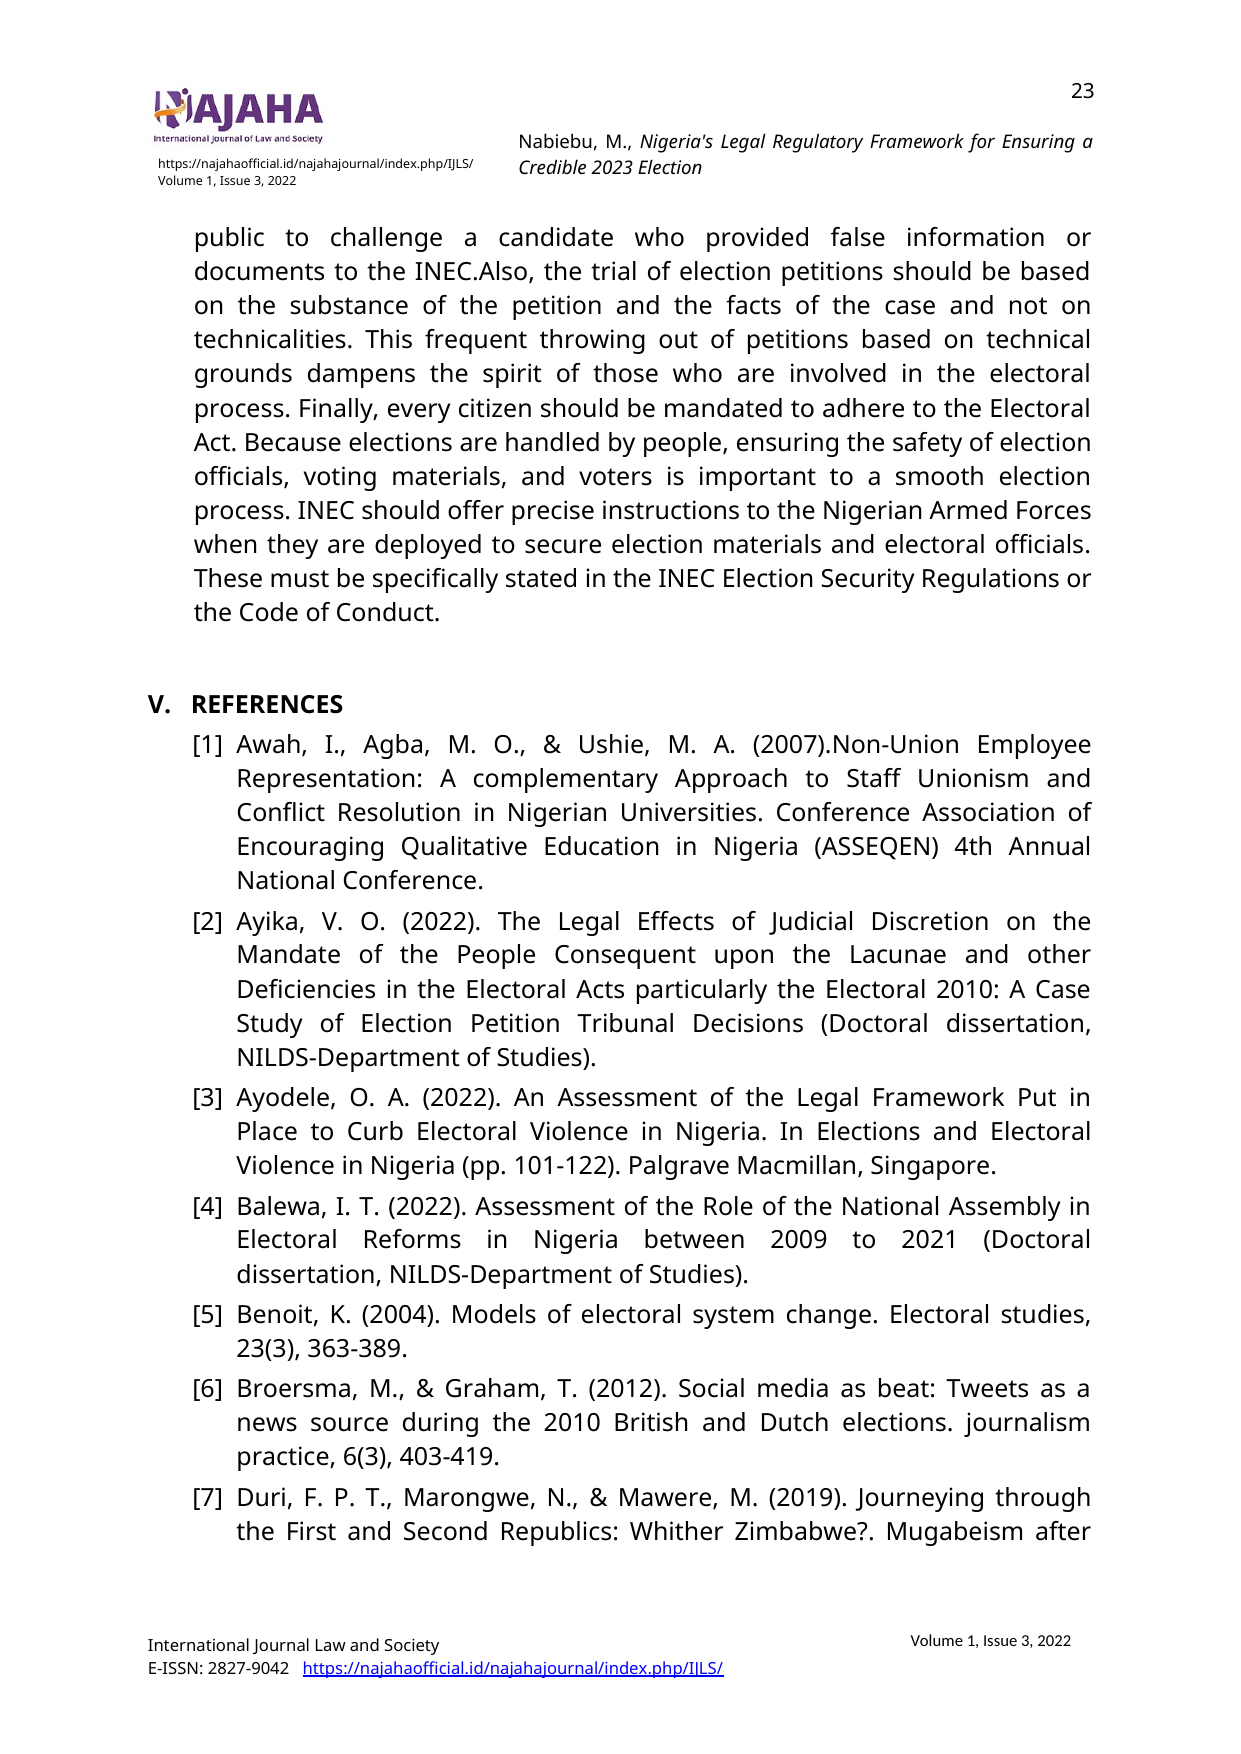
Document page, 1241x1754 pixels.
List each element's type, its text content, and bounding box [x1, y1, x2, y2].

list Ayodele, O. A. (2022). An Assessment of the Legal Framework Put in Place to Curb Electoral Violence in Nigeria. In Elections and Electoral Violence in Nigeria (pp. 101-122). Palgrave Macmillan, Singapore. [192, 1080, 1092, 1182]
list Benoit, K. (2004). Models of electoral system change. Electoral studies, 23(3), 363-389. [192, 1297, 1092, 1365]
list Broersma, M., & Graham, T. (2012). Social media as beat: Tweets as a news source during the 2010 British and Dutch elections. journalism practice, 6(3), 403-419. [192, 1371, 1092, 1473]
picture [147, 75, 328, 158]
list Ayika, V. O. (2022). The Legal Effects of Judicial Discretion on the Mandate of the People Consequent upon the Lacunae and other Deficiencies in the Electoral Acts particularly the Electoral 2010: A Case Study of Election Petition Tribunal Decisions (Doctoral dissertation, NILDS-Department of Studies). [192, 903, 1092, 1073]
list Awah, I., Agba, M. O., & Ushie, M. A. (2007).Non-Union Employee Representation: A complementary Approach to Staff Unionism and Conflict Resolution in Nigerian Universities. Conference Association of Encouraging Qualitative Education in Nigeria (ASSEQEN) 4th Annual National Conference. [192, 727, 1092, 897]
text V. REFERENCES [148, 686, 1092, 720]
list Balewa, I. T. (2022). Assessment of the Role of the National Assembly in Electoral Reforms in Nigeria between 2009 to 2021 (Doctoral dissertation, NILDS-Department of Studies). [192, 1188, 1092, 1290]
